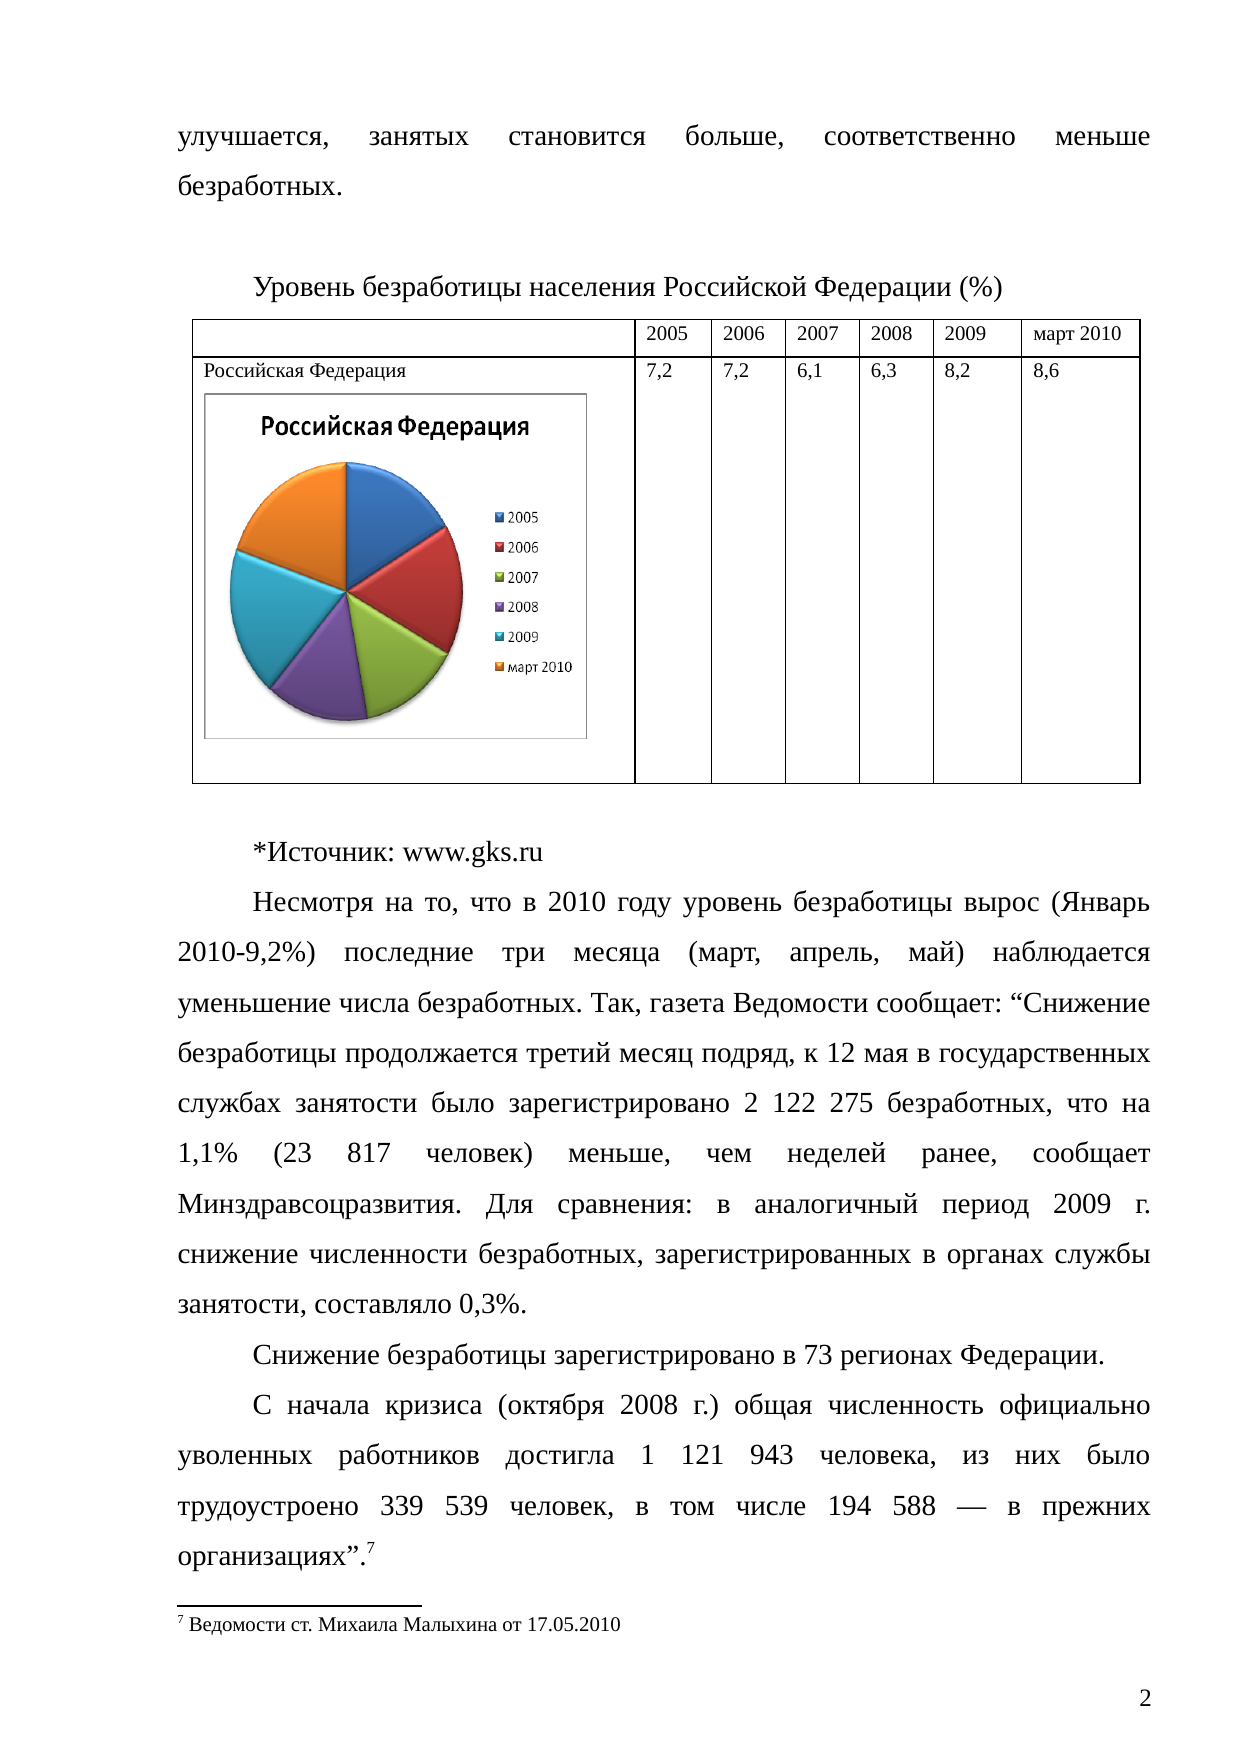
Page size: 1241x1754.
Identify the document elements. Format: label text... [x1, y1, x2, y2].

table_header 2005 [636, 320, 711, 356]
table_cell 6,3 [860, 358, 933, 782]
table_header март 2010 [1022, 320, 1139, 356]
table_cell 8,2 [934, 358, 1021, 782]
text *Источник: www.gks.ru [177, 834, 1152, 867]
text Снижение безработицы зарегистрировано в 73 регионах Федерации. [177, 1337, 1152, 1370]
table_cell Российская Федерация [193, 358, 634, 782]
text Уровень безработицы населения Российской Федерации (%) [177, 269, 1152, 303]
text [177, 118, 1152, 202]
table_cell 7,2 [636, 358, 711, 782]
table_cell 7,2 [712, 358, 785, 782]
table_header [193, 320, 634, 356]
text С начала кризиса (октября 2008 г.) общая численность официально уволенных работников достигла 1 121 943 человека, из них было трудоустроено 339 539 человек, в том числе 194 588 — в прежних организациях”. [177, 1387, 1152, 1572]
table_header 2008 [860, 320, 933, 356]
table_header 2009 [934, 320, 1021, 356]
table_header 2007 [786, 320, 859, 356]
text Несмотря на то, что в 2010 году уровень безработицы вырос (Январь 2010-9,2%) последние три месяца (март, апрель, май) наблюдается уменьшение числа безработных. Так, газета Ведомости сообщает: “Снижение безработицы продолжается третий месяц подряд, к 12 мая в государственных службах занятости было зарегистрировано 2 122 275 безработных, что на 1,1% (23 817 человек) меньше, чем неделей ранее, сообщает Минздравсоцразвития. Для сравнения: в аналогичный период 2009 г. снижение численности безработных, зарегистрированных в органах службы занятости, составляло 0,3%. [177, 884, 1152, 1320]
picture [203, 393, 587, 739]
table_header 2006 [712, 320, 785, 356]
table_cell 6,1 [786, 358, 859, 782]
table_cell 8,6 [1022, 358, 1139, 782]
